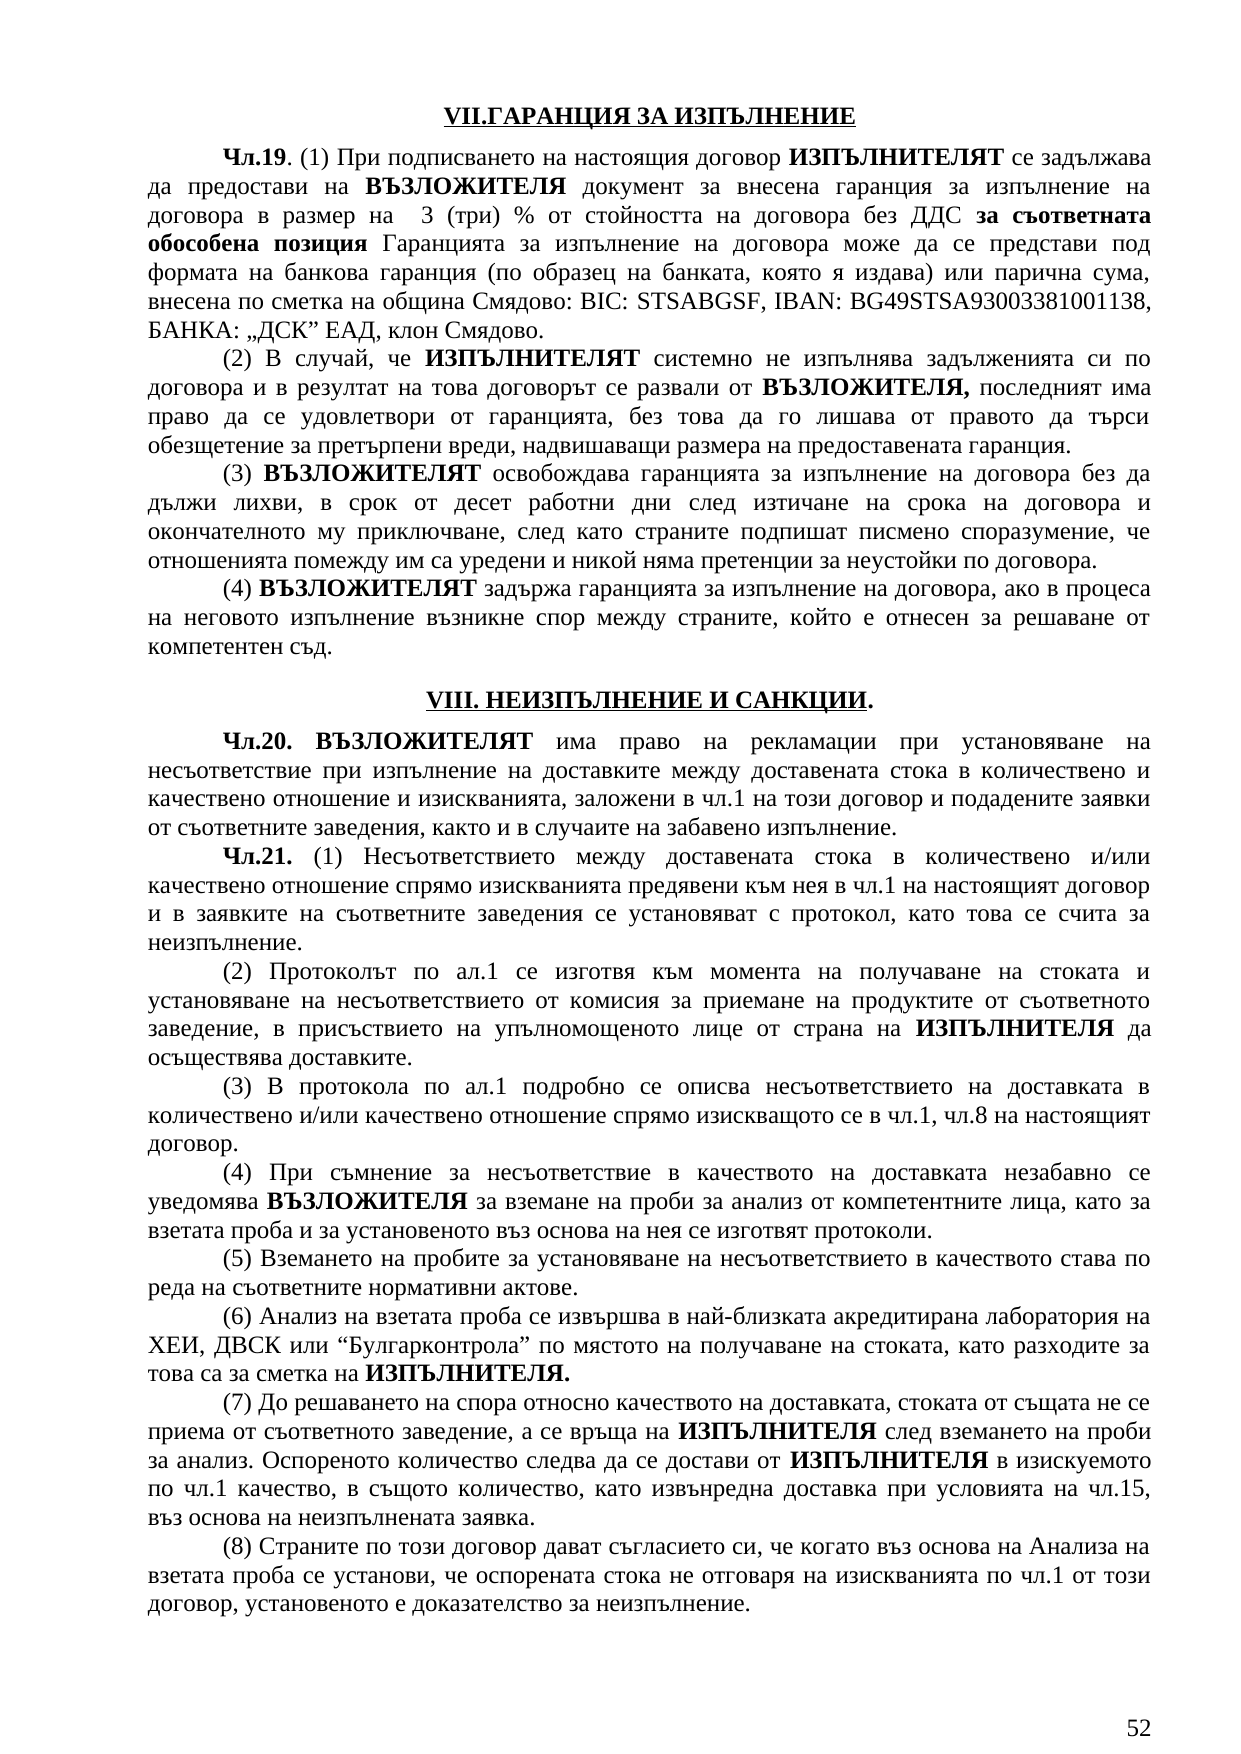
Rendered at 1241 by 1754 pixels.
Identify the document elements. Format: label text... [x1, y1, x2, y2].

text Чл.21. (1) Несъответствието между доставената стока в количествено и/или качествено отношение спрямо изискванията предявени към нея в чл.1 на настоящият договор и в заявките на съответните заведения се установяват с протокол, като това се счита за неизпълнение. [148, 841, 1152, 956]
text Чл.20. ВЪЗЛОЖИТЕЛЯТ има право на рекламации при установяване на несъответствие при изпълнение на доставките между доставената стока в количествено и качествено отношение и изискванията, заложени в чл.1 на този договор и подадените заявки от съответните заведения, както и в случаите на забавено изпълнение. [148, 726, 1152, 841]
title Чл.19. (1) При подписването на настоящия договор ИЗПЪЛНИТЕЛЯТ се задължава да предостави на ВЪЗЛОЖИТЕЛЯ документ за внесена гаранция за изпълнение на договора в размер на 3 (три) % от стойността на договора без ДДС за съответната обособена позиция Гаранцията за изпълнение на договора може да се представи под формата на банкова гаранция (по образец на банката, която я издава) или парична сума, внесена по сметка на община Смядово: BIC: STSABGSF, IBAN: BG49STSA93003381001138, БАНКА: „ДСК” ЕАД, клон Смядово. [148, 142, 1152, 343]
title (2) В случай, че ИЗПЪЛНИТЕЛЯТ системно не изпълнява задълженията си по договора и в резултат на това договорът се развали от ВЪЗЛОЖИТЕЛЯ, последният има право да се удовлетвори от гаранцията, без това да го лишава от правото да търси обезщетение за претърпени вреди, надвишаващи размера на предоставената гаранция. [148, 343, 1152, 458]
text (8) Страните по този договор дават съгласието си, че когато въз основа на Анализа на взетата проба се установи, че оспорената стока не отговаря на изискванията по чл.1 от този договор, установеното е доказателство за неизпълнение. [148, 1531, 1152, 1617]
text (3) ВЪЗЛОЖИТЕЛЯТ освобождава гаранцията за изпълнение на договора без да дължи лихви, в срок от десет работни дни след изтичане на срока на договора и окончателното му приключване, след като страните подпишат писмено споразумение, че отношенията помежду им са уредени и никой няма претенции за неустойки по договора. [148, 458, 1152, 573]
text VIIІ. НЕИЗПЪЛНЕНИЕ И САНКЦИИ. [148, 685, 1152, 713]
text (7) До решаването на спора относно качеството на доставката, стоката от същата не се приема от съответното заведение, а се връща на ИЗПЪЛНИТЕЛЯ след вземането на проби за анализ. Оспореното количество следва да се достави от ИЗПЪЛНИТЕЛЯ в изискуемото по чл.1 качество, в същото количество, като извънредна доставка при условията на чл.15, въз основа на неизпълнената заявка. [148, 1387, 1152, 1531]
text (3) В протокола по ал.1 подробно се описва несъответствието на доставката в количествено и/или качествено отношение спрямо изискващото се в чл.1, чл.8 на настоящият договор. [148, 1071, 1152, 1157]
text (4) При съмнение за несъответствие в качеството на доставката незабавно се уведомява ВЪЗЛОЖИТЕЛЯ за вземане на проби за анализ от компетентните лица, като за взетата проба и за установеното въз основа на нея се изготвят протоколи. [148, 1157, 1152, 1243]
text (2) Протоколът по ал.1 се изготвя към момента на получаване на стоката и установяване на несъответствието от комисия за приемане на продуктите от съответното заведение, в присъствието на упълномощеното лице от страна на ИЗПЪЛНИТЕЛЯ да осъществява доставките. [148, 956, 1152, 1071]
text (4) ВЪЗЛОЖИТЕЛЯТ задържа гаранцията за изпълнение на договора, ако в процеса на неговото изпълнение възникне спор между страните, който е отнесен за решаване от компетентен съд. [148, 573, 1152, 660]
text (6) Анализ на взетата проба се извършва в най-близката акредитирана лаборатория на ХЕИ, ДВСК или “Булгарконтрола” по мястото на получаване на стоката, като разходите за това са за сметка на ИЗПЪЛНИТЕЛЯ. [148, 1301, 1152, 1387]
text (5) Вземането на пробите за установяване на несъответствието в качеството става по реда на съответните нормативни актове. [148, 1243, 1152, 1301]
text VІІ.ГАРАНЦИЯ ЗА ИЗПЪЛНЕНИЕ [148, 101, 1152, 130]
